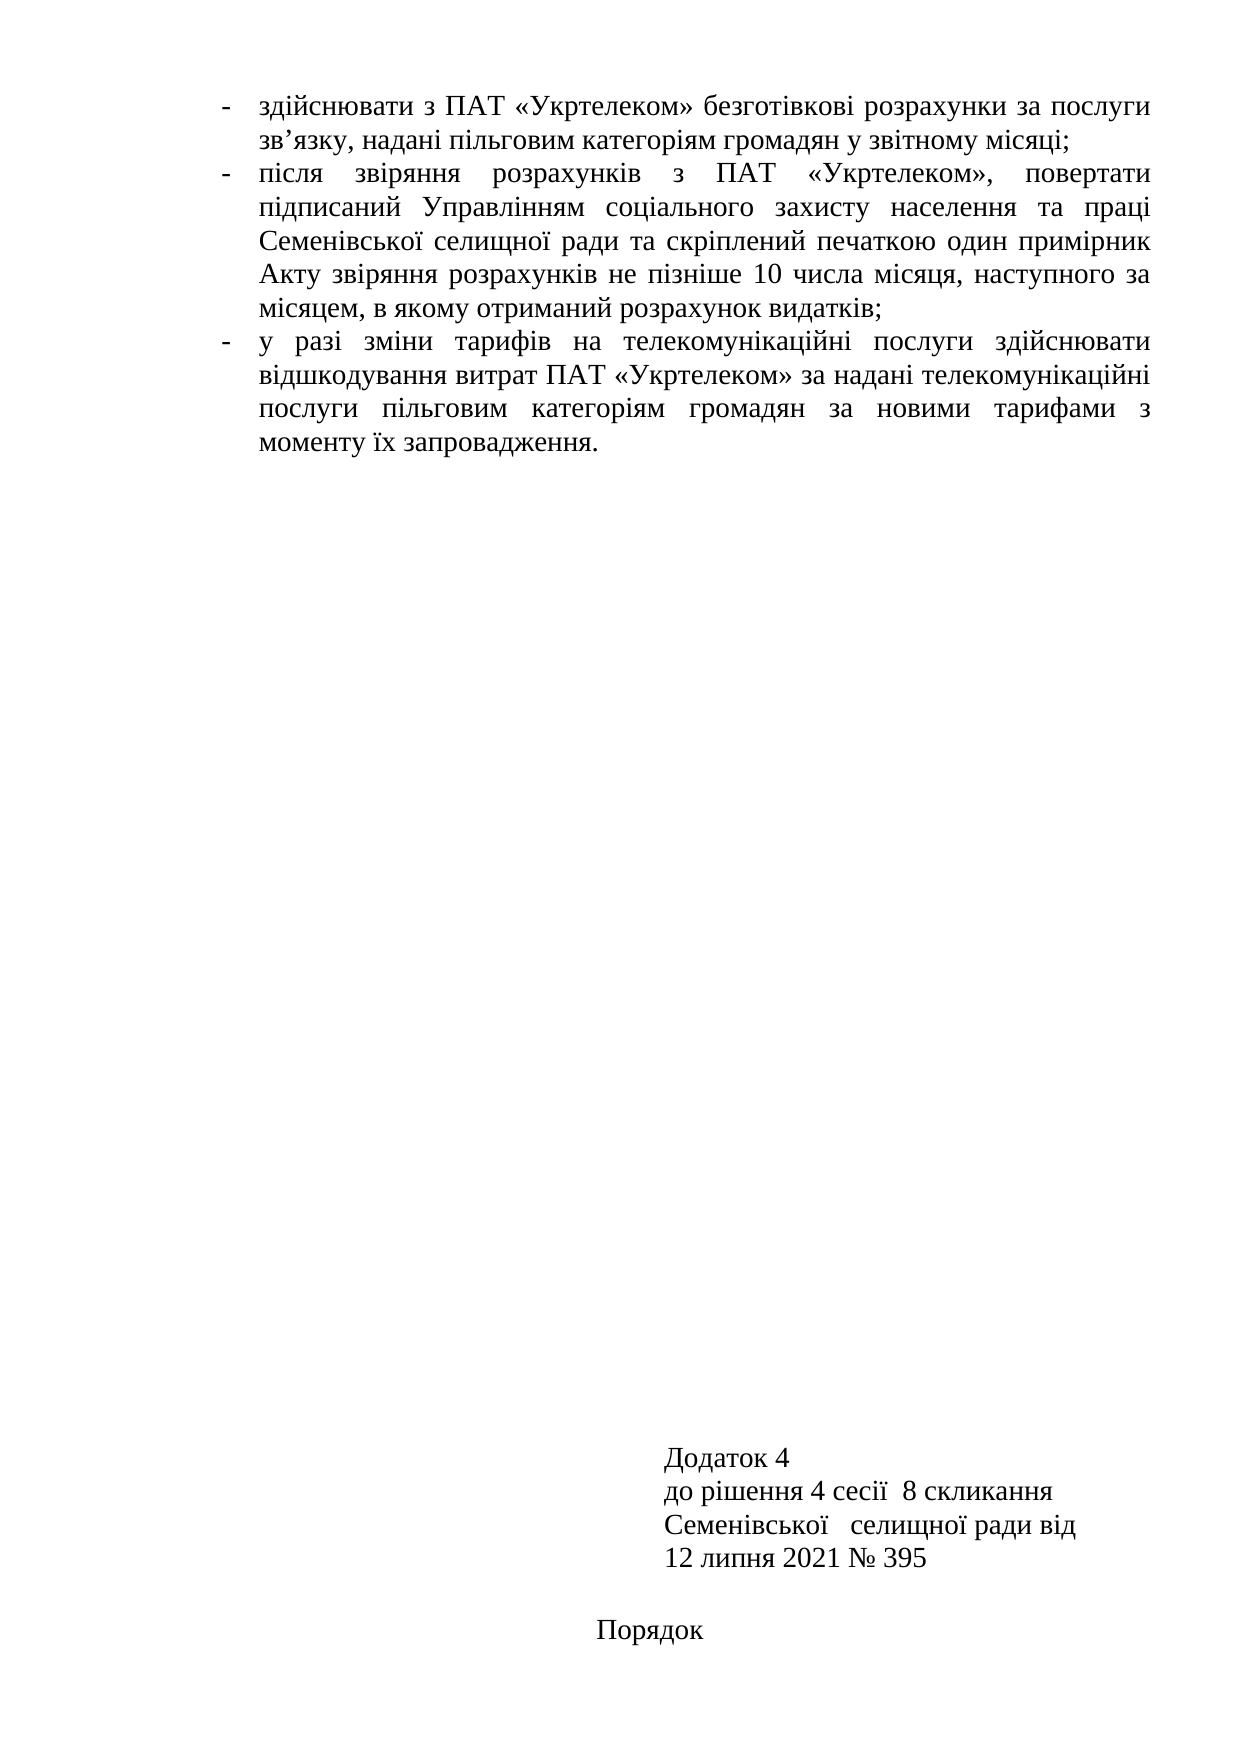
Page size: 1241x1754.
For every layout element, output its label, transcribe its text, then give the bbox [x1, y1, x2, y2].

text Додаток 4 [590, 1440, 1152, 1473]
text до рішення 4 сесії 8 скликання [664, 1473, 1152, 1507]
text Семенівської селищної ради від [664, 1507, 1152, 1540]
list здійснювати з ПАТ «Укртелеком» безготівкові розрахунки за послуги зв’язку, надані пільговим категоріям громадян у звітному місяці; [221, 88, 1152, 156]
list у разі зміни тарифів на телекомунікаційні послуги здійснювати відшкодування витрат ПАТ «Укртелеком» за надані телекомунікаційні послуги пільговим категоріям громадян за новими тарифами з моменту їх запровадження. [221, 323, 1152, 457]
text 12 липня 2021 № 395 [664, 1540, 1152, 1574]
list після звіряння розрахунків з ПАТ «Укртелеком», повертати підписаний Управлінням соціального захисту населення та праці Семенівської селищної ради та скріплений печаткою один примірник Акту звіряння розрахунків не пізніше 10 числа місяця, наступного за місяцем, в якому отриманий розрахунок видатків; [221, 156, 1152, 323]
text Порядок [148, 1612, 1152, 1646]
